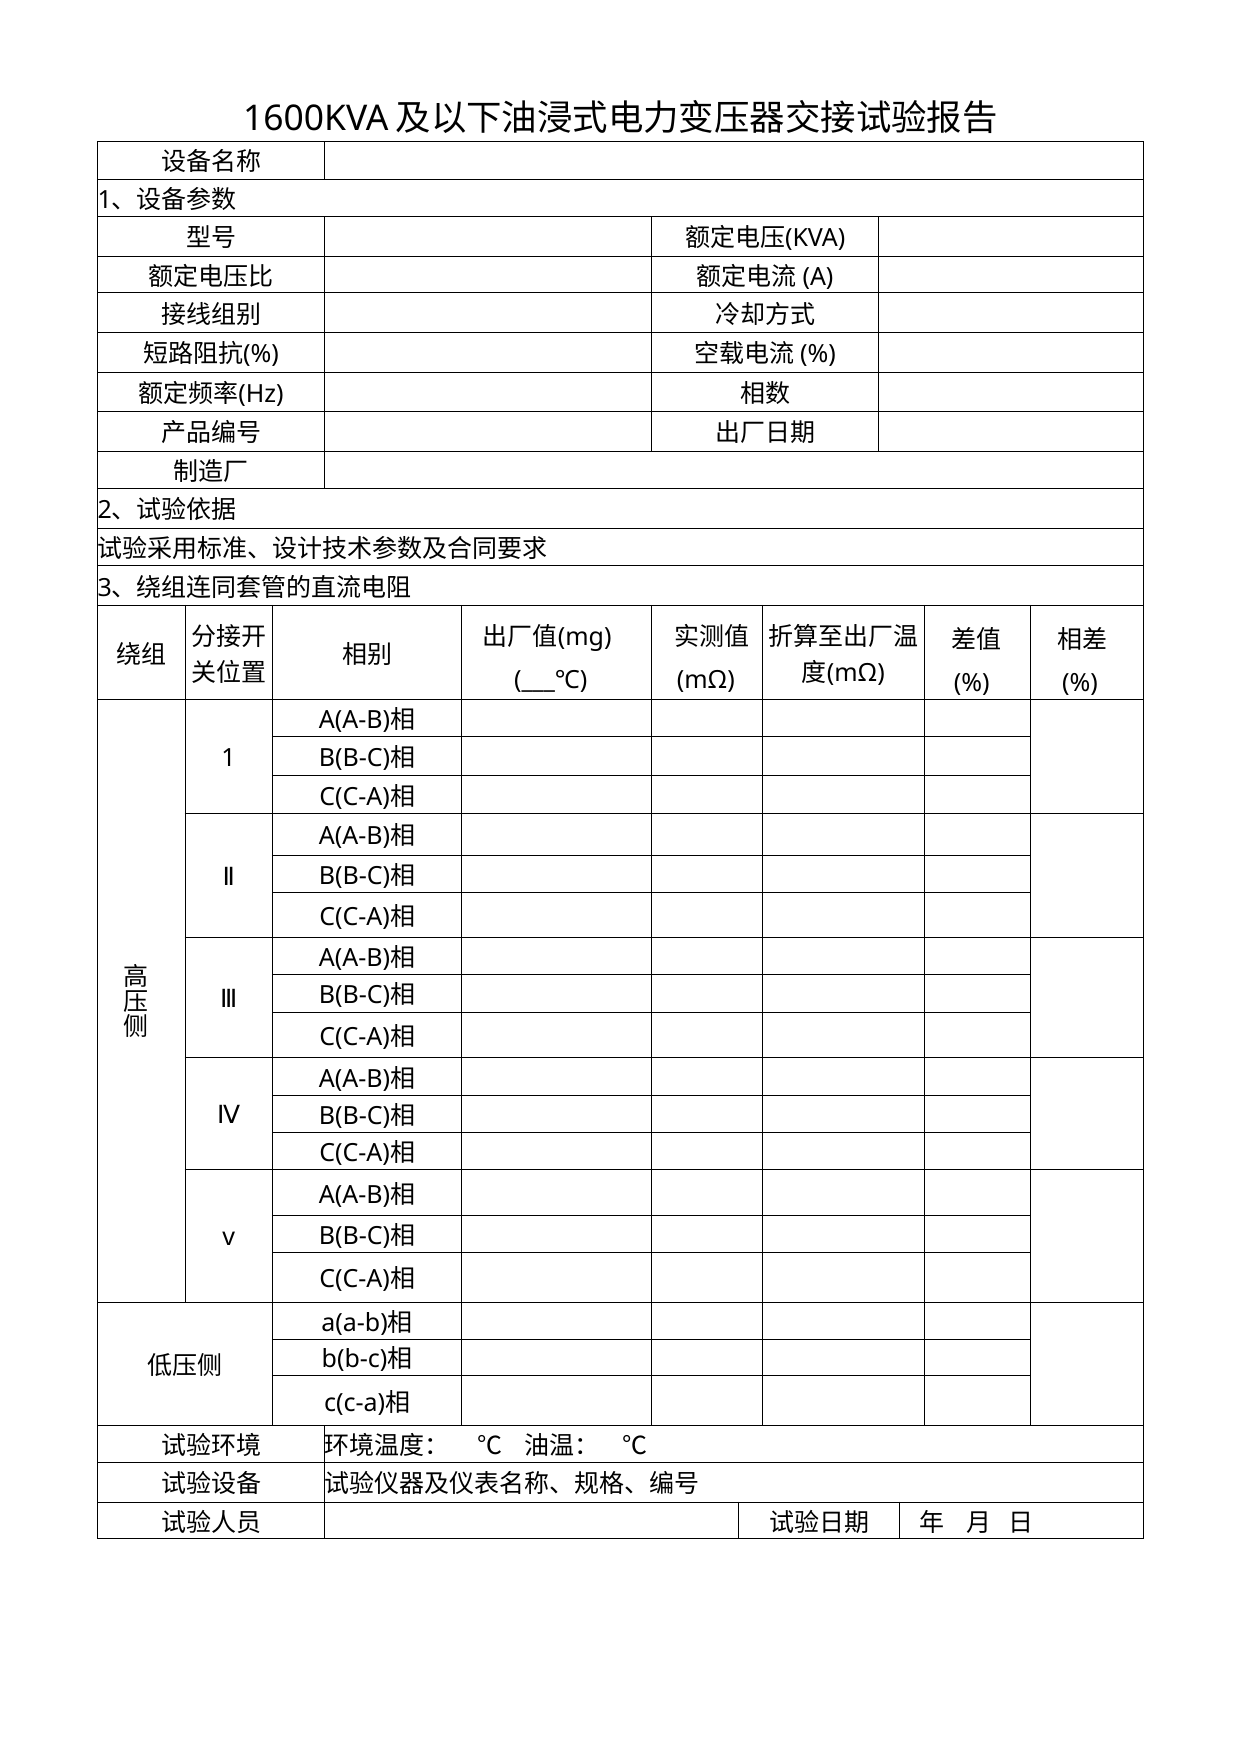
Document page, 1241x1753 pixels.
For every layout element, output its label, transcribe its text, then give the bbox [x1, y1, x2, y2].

table_cell 试验采用标准、设计技术参数及合同要求 [98, 529, 1143, 565]
table_cell [652, 1253, 762, 1302]
table_cell 年 月 日 [900, 1503, 1143, 1538]
table_cell 制造厂 [98, 452, 324, 488]
table_cell C(C-A)相 [273, 776, 461, 813]
table_cell [879, 373, 1143, 411]
table_cell [763, 1133, 924, 1169]
table_cell [462, 737, 651, 775]
table_cell [462, 938, 651, 974]
table_cell 试验人员 [98, 1503, 324, 1538]
table_cell [1031, 814, 1143, 937]
table_cell [652, 776, 762, 813]
table_cell A(A-B)相 [273, 700, 461, 736]
table_cell [462, 1303, 651, 1338]
table_cell [462, 1376, 651, 1425]
table_cell [879, 257, 1143, 292]
table_cell [763, 814, 924, 854]
table_cell [462, 1216, 651, 1252]
table_cell 相差 (%) [1031, 606, 1143, 699]
table_cell [1031, 938, 1143, 1057]
table_cell [652, 737, 762, 775]
table_cell 空载电流 (%) [652, 333, 878, 371]
table_cell [925, 1133, 1030, 1169]
table_cell 3、绕组连同套管的直流电阻 [98, 566, 1143, 605]
table_cell 额定频率(Hz) [98, 373, 324, 411]
table_cell 1 [186, 700, 272, 813]
table_cell [925, 700, 1030, 736]
table_cell 试验仪器及仪表名称、规格、编号 [325, 1463, 1143, 1502]
table_cell [763, 1376, 924, 1425]
table_cell C(C-A)相 [273, 1133, 461, 1169]
table_cell [325, 257, 651, 292]
table_cell [879, 217, 1143, 256]
table_cell b(b-c)相 [273, 1340, 461, 1375]
table_cell [462, 1340, 651, 1375]
table_cell [462, 1170, 651, 1215]
table_cell [925, 737, 1030, 775]
table_cell [763, 1170, 924, 1215]
table_cell [763, 1013, 924, 1057]
table_cell [879, 293, 1143, 332]
table_cell B(B-C)相 [273, 1096, 461, 1132]
table_cell 型号 [98, 217, 324, 256]
table_cell [925, 1340, 1030, 1375]
table_cell B(B-C)相 [273, 737, 461, 775]
table_cell [462, 893, 651, 937]
table_cell [925, 1096, 1030, 1132]
table_cell 出厂日期 [652, 412, 878, 451]
table_cell [925, 1013, 1030, 1057]
table_cell 额定电流 (A) [652, 257, 878, 292]
table_cell A(A-B)相 [273, 1170, 461, 1215]
table_cell c(c-a)相 [273, 1376, 461, 1425]
table_cell [462, 700, 651, 736]
table_cell [925, 1376, 1030, 1425]
table_cell 试验日期 [739, 1503, 899, 1538]
table_cell [763, 856, 924, 891]
table_cell [1031, 1058, 1143, 1169]
table_cell [763, 1303, 924, 1338]
table_cell [763, 893, 924, 937]
table_cell [652, 1013, 762, 1057]
table_cell [325, 412, 651, 451]
table_cell [925, 938, 1030, 974]
table_cell 实测值 (mΩ) [652, 606, 762, 699]
table_cell [652, 893, 762, 937]
table_cell 1、设备参数 [98, 180, 1143, 216]
table_cell 额定电压比 [98, 257, 324, 292]
table_cell A(A-B)相 [273, 1058, 461, 1095]
table_cell [462, 776, 651, 813]
table_cell [763, 1253, 924, 1302]
table_cell [462, 1096, 651, 1132]
table_cell [763, 737, 924, 775]
table_cell [325, 217, 651, 256]
table_cell 分接开关位置 [186, 606, 272, 699]
table_cell [325, 333, 651, 371]
table_cell [325, 373, 651, 411]
table_cell [925, 975, 1030, 1011]
table_cell 低压侧 [98, 1303, 272, 1425]
table_cell 出厂值(mg) (___℃) [462, 606, 651, 699]
table_cell [925, 776, 1030, 813]
table_cell [325, 293, 651, 332]
table_cell 额定电压(KVA) [652, 217, 878, 256]
table_cell [652, 1096, 762, 1132]
table_cell B(B-C)相 [273, 856, 461, 891]
table_cell [763, 1058, 924, 1095]
table_cell [462, 1058, 651, 1095]
table_cell [925, 1058, 1030, 1095]
table_cell B(B-C)相 [273, 975, 461, 1011]
table_cell [763, 700, 924, 736]
table_cell C(C-A)相 [273, 893, 461, 937]
table_cell 高压侧 [98, 700, 185, 1302]
table_cell [325, 1503, 738, 1538]
table_cell 相别 [273, 606, 461, 699]
table_cell Ⅲ [186, 938, 272, 1057]
table_cell [763, 1096, 924, 1132]
table_cell a(a-b)相 [273, 1303, 461, 1338]
table_cell 接线组别 [98, 293, 324, 332]
table_cell [462, 856, 651, 891]
table_cell [925, 1303, 1030, 1338]
table_cell [1031, 1170, 1143, 1302]
table_cell v [186, 1170, 272, 1302]
table_cell [652, 700, 762, 736]
table_cell [462, 1253, 651, 1302]
table_cell [462, 975, 651, 1011]
table_cell 产品编号 [98, 412, 324, 451]
table_cell [652, 814, 762, 854]
table_cell [879, 412, 1143, 451]
table_cell 环境温度： ℃ 油温： ℃ [325, 1426, 1143, 1462]
table_cell [1031, 1303, 1143, 1425]
table_header 设备名称 [98, 142, 324, 178]
text 1600KVA及以下油浸式电力变压器交接试验报告 [79, 89, 1161, 141]
table_cell 绕组 [98, 606, 185, 699]
table_cell [652, 1170, 762, 1215]
table_cell [652, 1133, 762, 1169]
table_cell [763, 938, 924, 974]
table_cell [652, 1216, 762, 1252]
table_cell [925, 856, 1030, 891]
table_header [325, 142, 1143, 178]
table_cell [763, 975, 924, 1011]
table_cell 相数 [652, 373, 878, 411]
table_cell 冷却方式 [652, 293, 878, 332]
table_cell C(C-A)相 [273, 1253, 461, 1302]
table_cell 差值 (%) [925, 606, 1030, 699]
table_cell [652, 975, 762, 1011]
table_cell [763, 1340, 924, 1375]
table_cell [652, 938, 762, 974]
table_cell 试验设备 [98, 1463, 324, 1502]
table_cell [652, 1303, 762, 1338]
table_cell [763, 1216, 924, 1252]
table_cell [925, 1170, 1030, 1215]
table_cell [652, 1340, 762, 1375]
table_cell [925, 814, 1030, 854]
table_cell [925, 893, 1030, 937]
table_cell A(A-B)相 [273, 938, 461, 974]
table_cell [652, 856, 762, 891]
table_cell 折算至出厂温度(mΩ) [763, 606, 924, 699]
table_cell [462, 814, 651, 854]
table_cell [325, 452, 1143, 488]
table_cell 2、试验依据 [98, 489, 1143, 528]
table_cell [925, 1253, 1030, 1302]
table_cell [763, 776, 924, 813]
table_cell [1031, 700, 1143, 813]
table_cell 试验环境 [98, 1426, 324, 1462]
table_cell B(B-C)相 [273, 1216, 461, 1252]
table_cell [462, 1133, 651, 1169]
table_cell [925, 1216, 1030, 1252]
table_cell [652, 1058, 762, 1095]
table_cell Ⅳ [186, 1058, 272, 1169]
table_cell 短路阻抗(%) [98, 333, 324, 371]
table_cell C(C-A)相 [273, 1013, 461, 1057]
table_cell A(A-B)相 [273, 814, 461, 854]
table_cell [652, 1376, 762, 1425]
table_cell Ⅱ [186, 814, 272, 937]
table_cell [462, 1013, 651, 1057]
table_cell [879, 333, 1143, 371]
